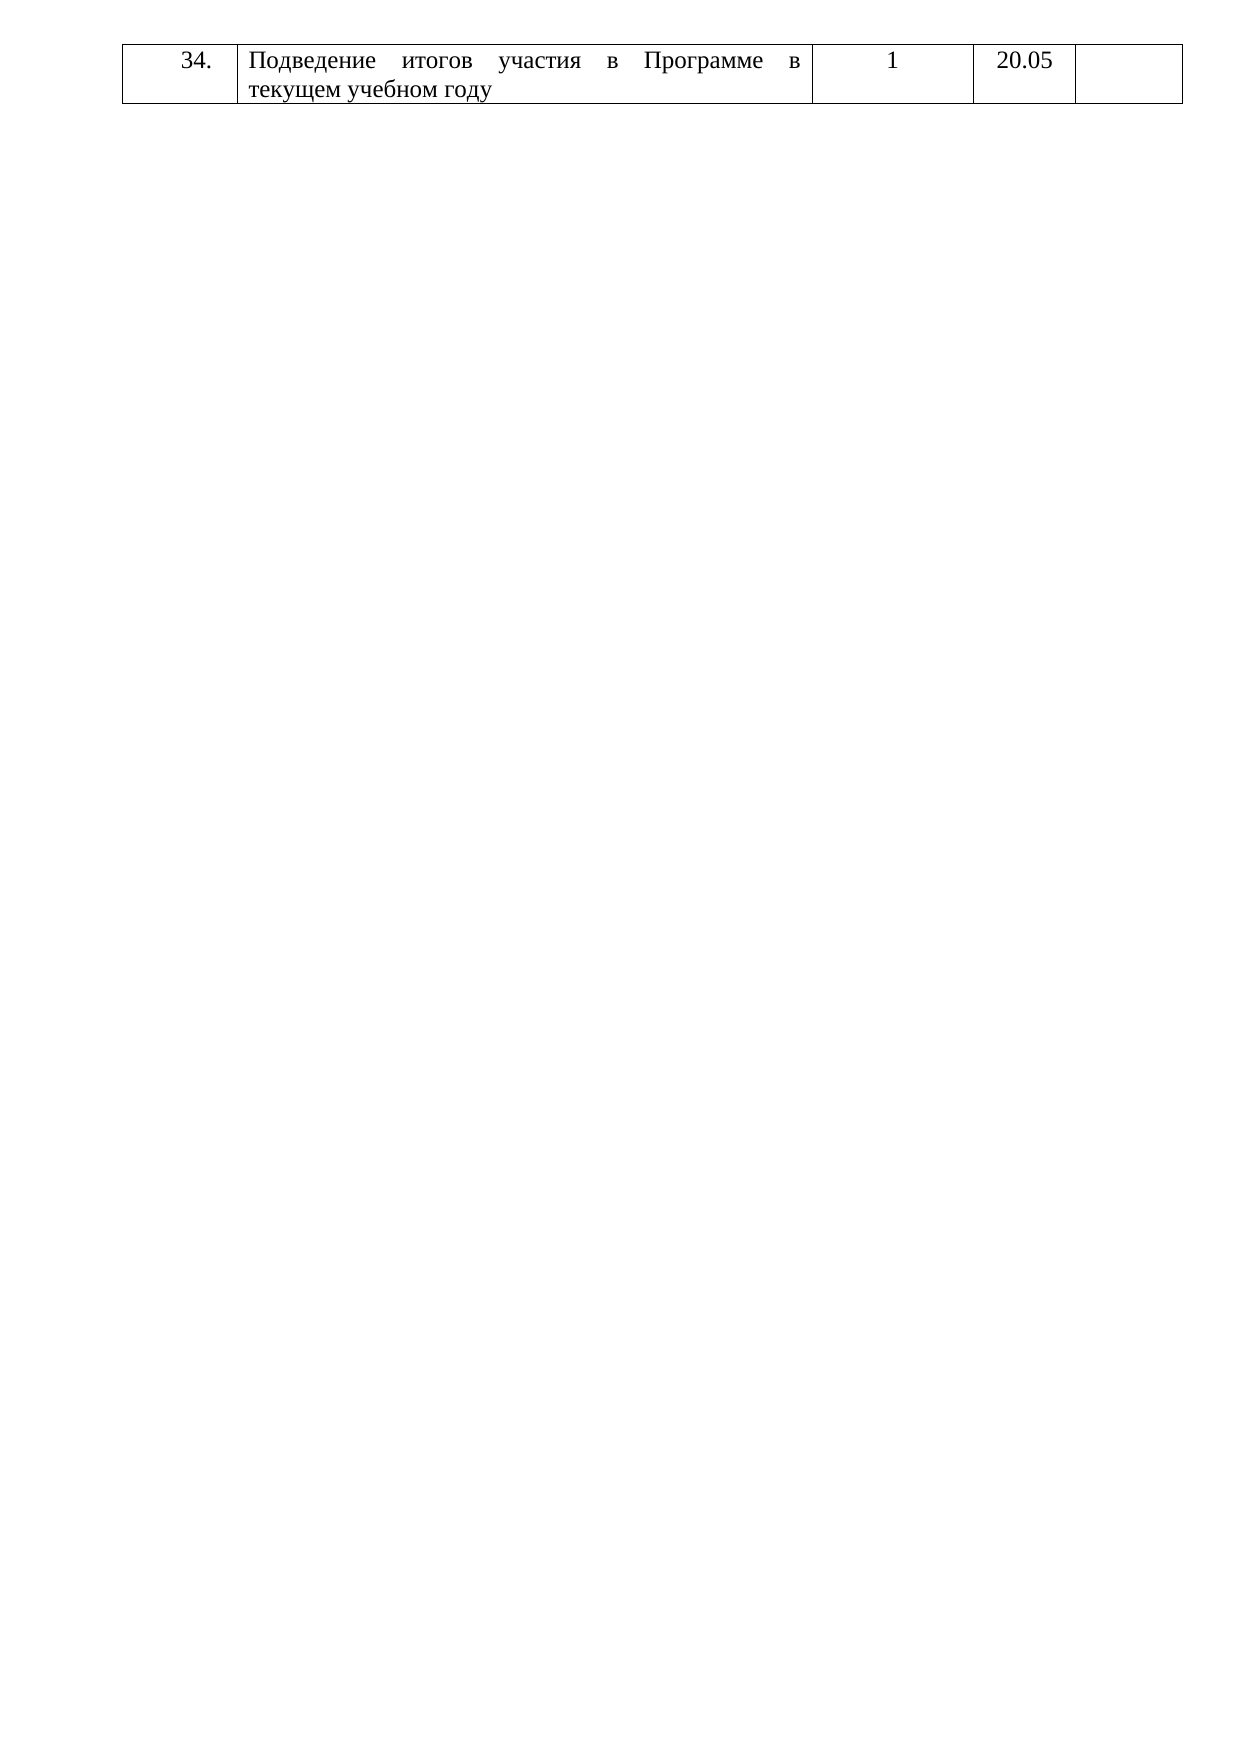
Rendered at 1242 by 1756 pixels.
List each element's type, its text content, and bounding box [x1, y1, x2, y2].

table_cell [123, 45, 237, 103]
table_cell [238, 45, 812, 103]
table_cell 20.05 [974, 45, 1075, 103]
table_cell 1 [813, 45, 973, 103]
table_cell [1076, 45, 1182, 103]
